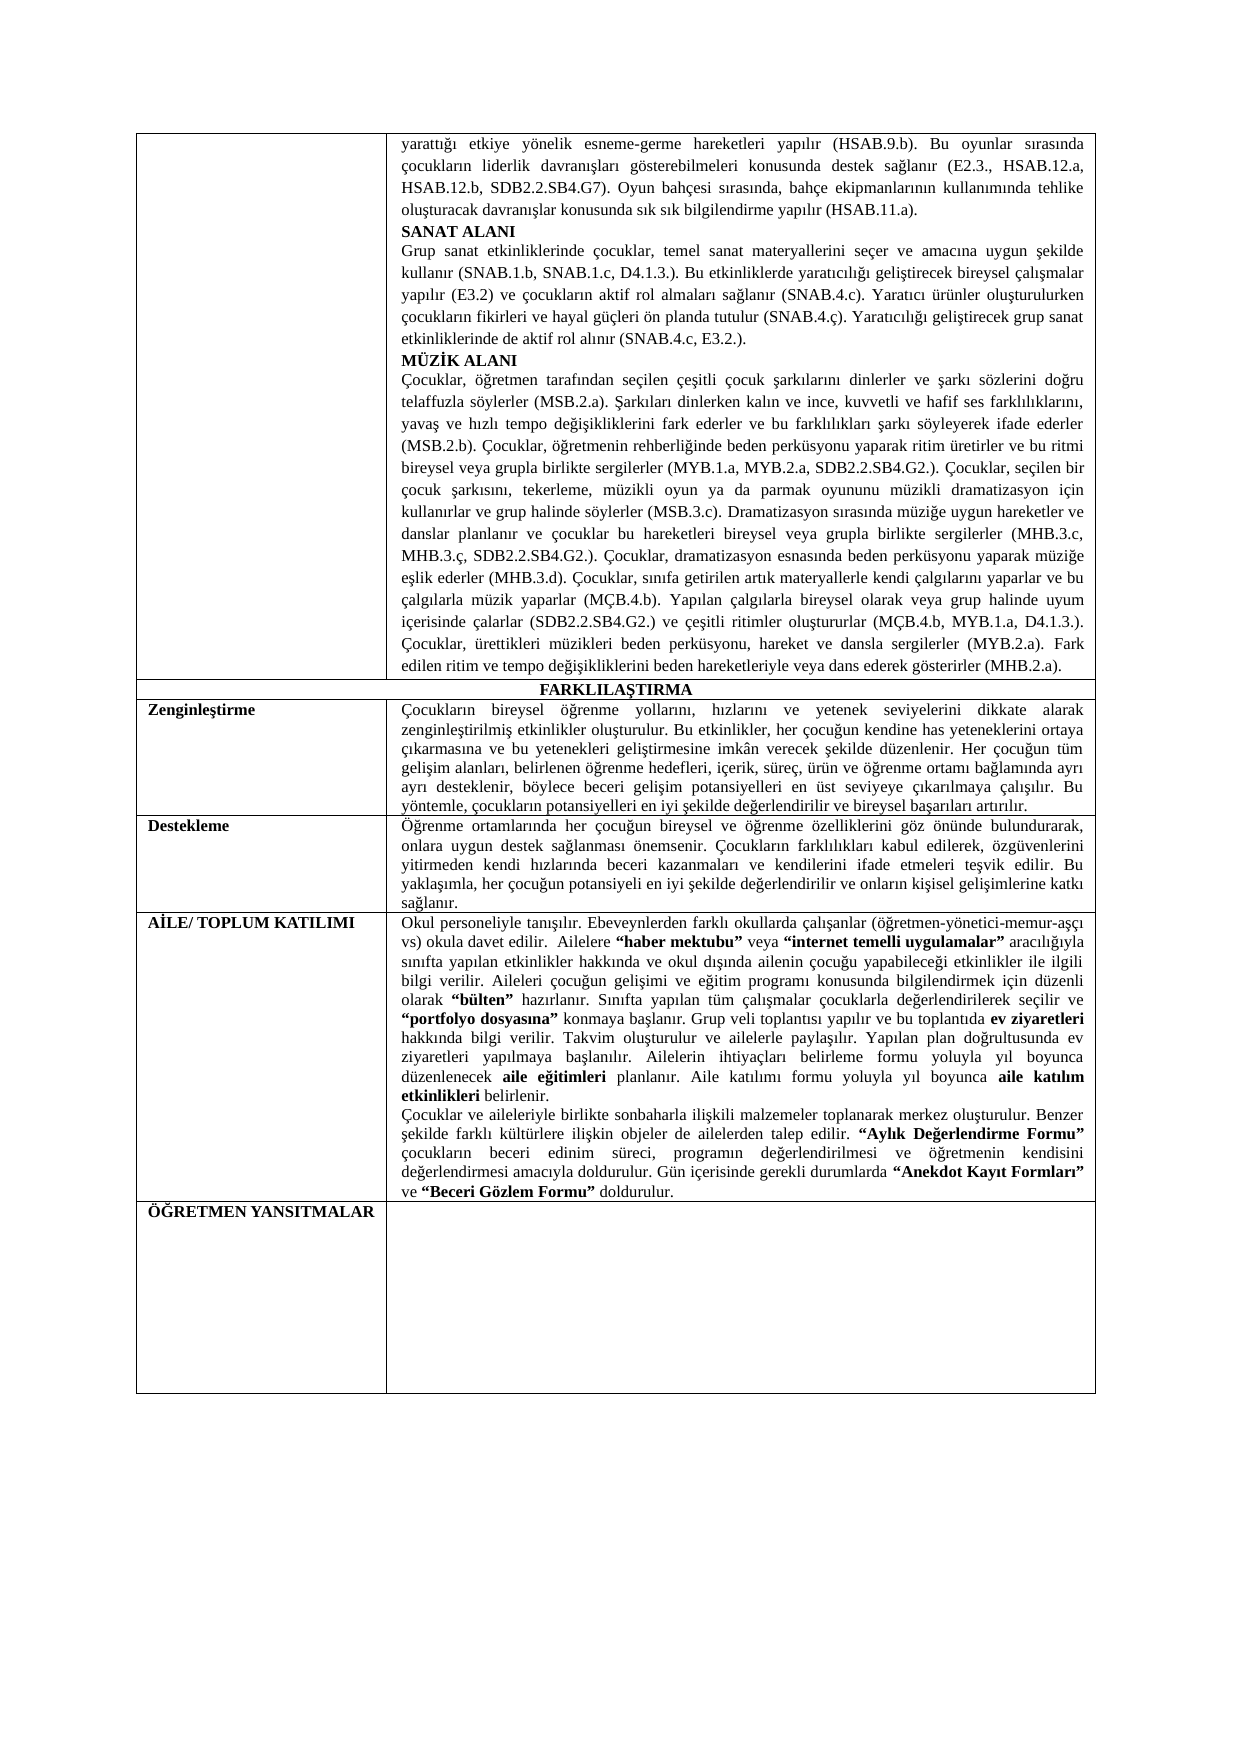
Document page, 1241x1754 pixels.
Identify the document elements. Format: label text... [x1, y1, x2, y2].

table_cell FARKLILAŞTIRMA [137, 680, 1095, 699]
table_cell Çocukların bireysel öğrenme yollarını, hızlarını ve yetenek seviyelerini dikkate alarak zenginleştirilmiş etkinlikler oluşturulur. Bu etkinlikler, her çocuğun kendine has yeteneklerini ortaya çıkarmasına ve bu yetenekleri geliştirmesine imkân verecek şekilde düzenlenir. Her çocuğun tüm gelişim alanları, belirlenen öğrenme hedefleri, içerik, süreç, ürün ve öğrenme ortamı bağlamında ayrı ayrı desteklenir, böylece beceri gelişim potansiyelleri en üst seviyeye çıkarılmaya çalışılır. Bu yöntemle, çocukların potansiyelleri en iyi şekilde değerlendirilir ve bireysel başarıları artırılır. [387, 700, 1095, 815]
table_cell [387, 134, 1095, 679]
table_cell Okul personeliyle tanışılır. Ebeveynlerden farklı okullarda çalışanlar (öğretmen-yönetici-memur-aşçı vs) okula davet edilir. Ailelere “haber mektubu” veya “internet temelli uygulamalar” aracılığıyla sınıfta yapılan etkinlikler hakkında ve okul dışında ailenin çocuğu yapabileceği etkinlikler ile ilgili bilgi verilir. Aileleri çocuğun gelişimi ve eğitim programı konusunda bilgilendirmek için düzenli olarak “bülten” hazırlanır. Sınıfta yapılan tüm çalışmalar çocuklarla değerlendirilerek seçilir ve “portfolyo dosyasına” konmaya başlanır. Grup veli toplantısı yapılır ve bu toplantıda ev ziyaretleri hakkında bilgi verilir. Takvim oluşturulur ve ailelerle paylaşılır. Yapılan plan doğrultusunda ev ziyaretleri yapılmaya başlanılır. Ailelerin ihtiyaçları belirleme formu yoluyla yıl boyunca düzenlenecek aile eğitimleri planlanır. Aile katılımı formu yoluyla yıl boyunca aile katılım etkinlikleri belirlenir. Çocuklar ve aileleriyle birlikte sonbaharla ilişkili malzemeler toplanarak merkez oluşturulur. Benzer şekilde farklı kültürlere ilişkin objeler de ailelerden talep edilir. “Aylık Değerlendirme Formu” çocukların beceri edinim süreci, programın değerlendirilmesi ve öğretmenin kendisini değerlendirmesi amacıyla doldurulur. Gün içerisinde gerekli durumlarda “Anekdot Kayıt Formları” ve “Beceri Gözlem Formu” doldurulur. [387, 913, 1095, 1201]
table_cell AİLE/ TOPLUM KATILIMI [137, 913, 386, 1201]
table_cell Destekleme [137, 816, 386, 912]
table_cell ÖĞRETMEN YANSITMALAR [137, 1202, 386, 1393]
table_cell Zenginleştirme [137, 700, 386, 815]
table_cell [137, 134, 386, 679]
table_cell Öğrenme ortamlarında her çocuğun bireysel ve öğrenme özelliklerini göz önünde bulundurarak, onlara uygun destek sağlanması önemsenir. Çocukların farklılıkları kabul edilerek, özgüvenlerini yitirmeden kendi hızlarında beceri kazanmaları ve kendilerini ifade etmeleri teşvik edilir. Bu yaklaşımla, her çocuğun potansiyeli en iyi şekilde değerlendirilir ve onların kişisel gelişimlerine katkı sağlanır. [387, 816, 1095, 912]
table_cell [387, 1202, 1095, 1393]
